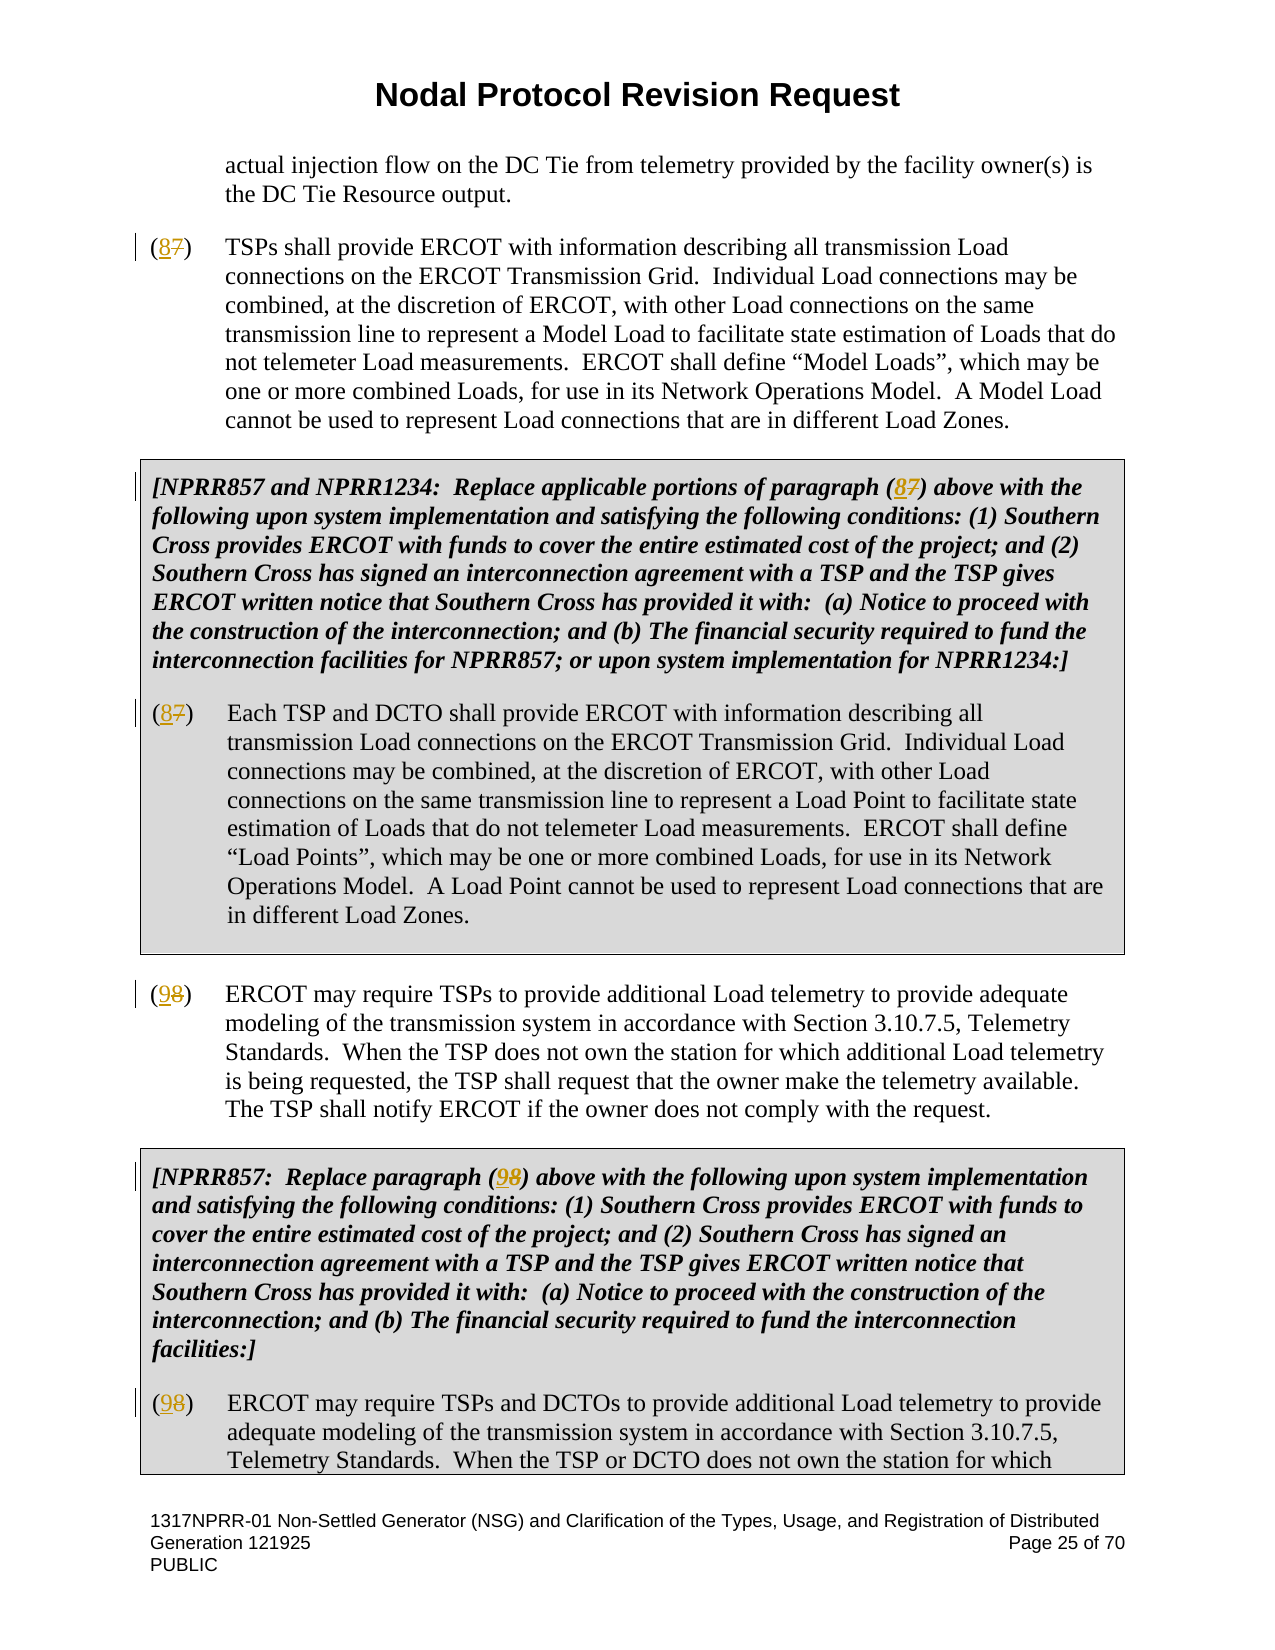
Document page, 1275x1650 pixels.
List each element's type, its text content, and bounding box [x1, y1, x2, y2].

table_header [NPRR857 and NPRR1234: Replace applicable portions of paragraph () above with the following upon system implementation and satisfying the following conditions: (1) Southern Cross provides ERCOT with funds to cover the entire estimated cost of the project; and (2) Southern Cross has signed an interconnection agreement with a TSP and the TSP gives ERCOT written notice that Southern Cross has provided it with: (a) Notice to proceed with the construction of the interconnection; and (b) The financial security required to fund the interconnection facilities for NPRR857; or upon system implementation for NPRR1234:] () Each TSP and DCTO shall provide ERCOT with information describing all transmission Load connections on the ERCOT Transmission Grid. Individual Load connections may be combined, at the discretion of ERCOT, with other Load connections on the same transmission line to represent a Load Point to facilitate state estimation of Loads that do not telemeter Load measurements. ERCOT shall define “Load Points”, which may be one or more combined Loads, for use in its Network Operations Model. A Load Point cannot be used to represent Load connections that are in different Load Zones. [141, 460, 1124, 953]
text () ERCOT may require TSPs to provide additional Load telemetry to provide adequate modeling of the transmission system in accordance with Section 3.10.7.5, Telemetry Standards. When the TSP does not own the station for which additional Load telemetry is being requested, the TSP shall request that the owner make the telemetry available. The TSP shall notify ERCOT if the owner does not comply with the request. [150, 979, 1125, 1123]
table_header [141, 1149, 1124, 1474]
text () TSPs shall provide ERCOT with information describing all transmission Load connections on the ERCOT Transmission Grid. Individual Load connections may be combined, at the discretion of ERCOT, with other Load connections on the same transmission line to represent a Model Load to facilitate state estimation of Loads that do not telemeter Load measurements. ERCOT shall define “Model Loads”, which may be one or more combined Loads, for use in its Network Operations Model. A Model Load cannot be used to represent Load connections that are in different Load Zones. [150, 232, 1125, 434]
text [150, 150, 1125, 207]
